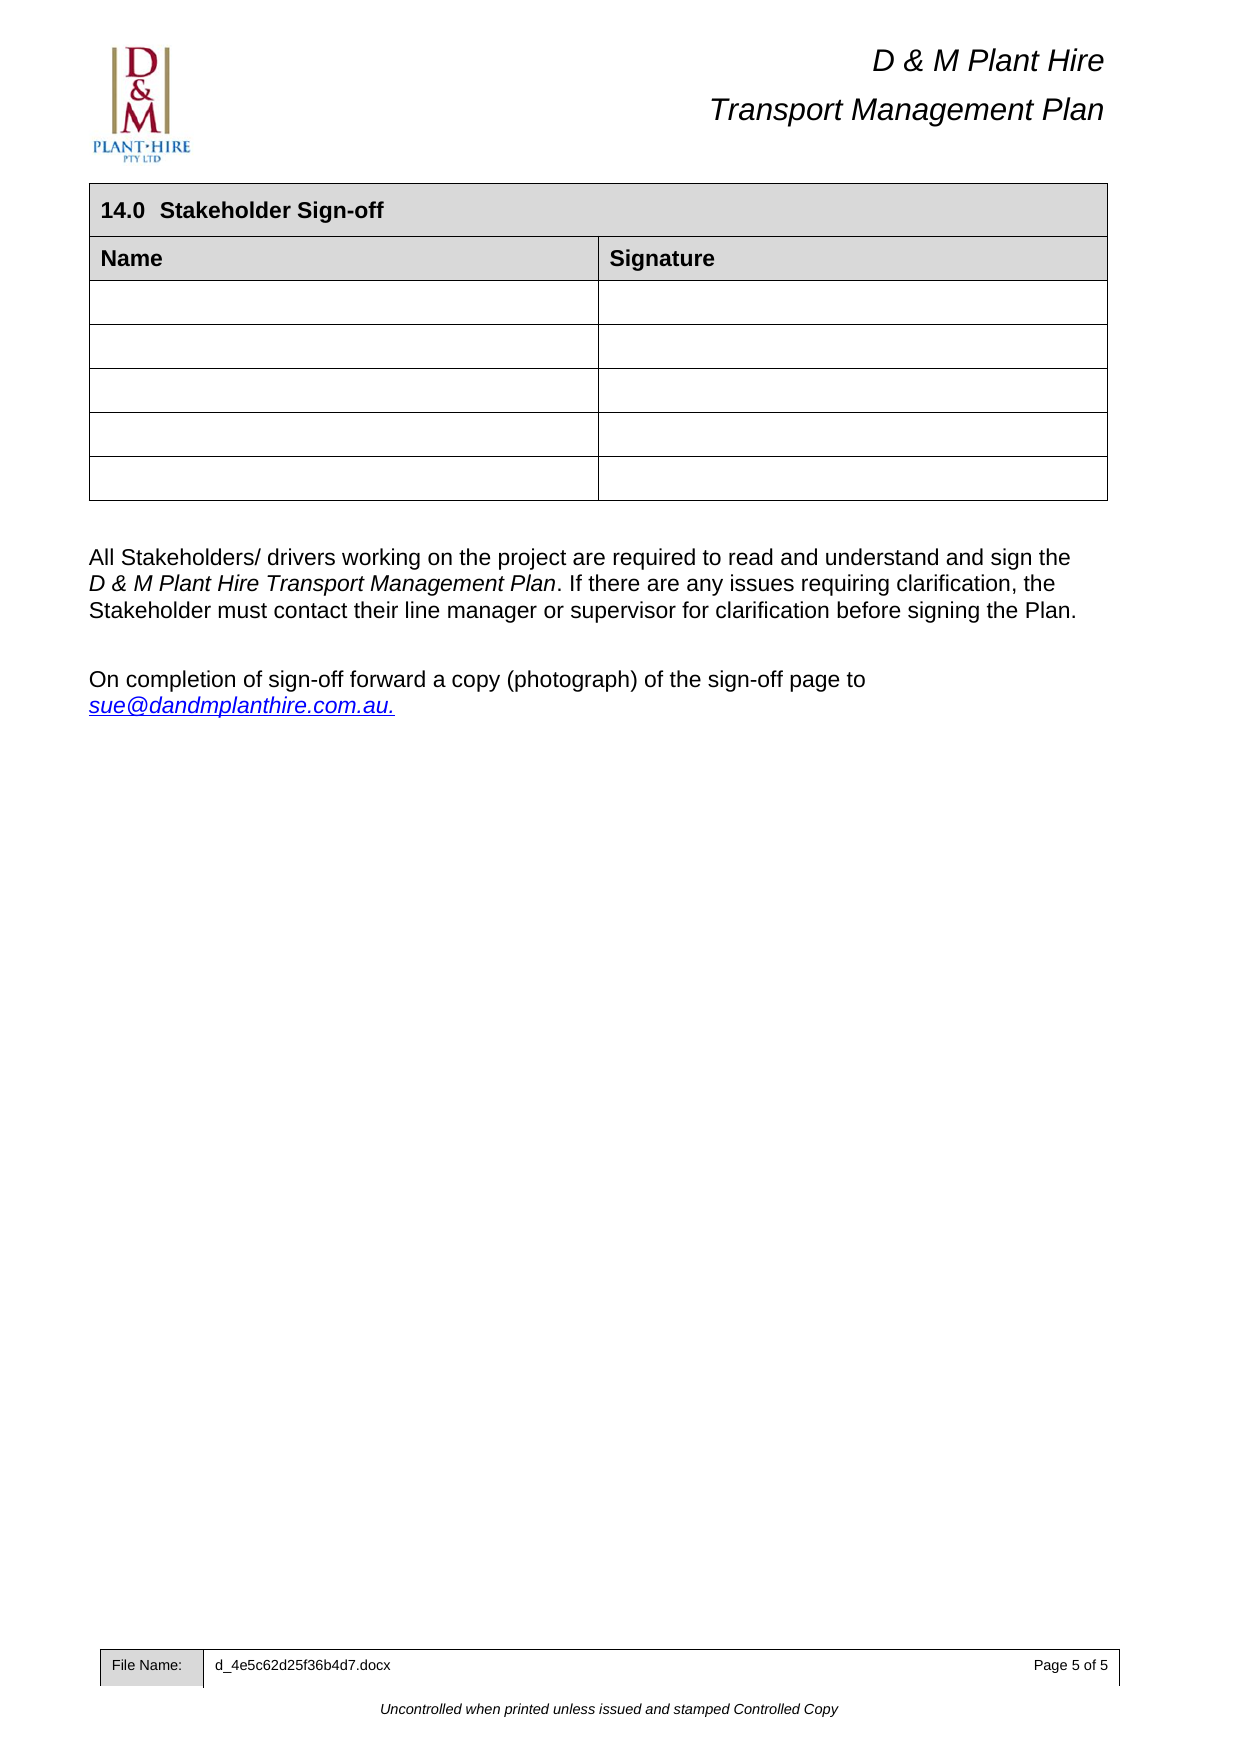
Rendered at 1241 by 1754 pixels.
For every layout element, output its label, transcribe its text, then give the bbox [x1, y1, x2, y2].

table_cell [90, 281, 598, 324]
table_cell [599, 369, 1107, 412]
table_cell [599, 325, 1107, 368]
table_cell [90, 457, 598, 500]
table_cell [90, 325, 598, 368]
table_cell [599, 281, 1107, 324]
table_header Stakeholder Sign-off [90, 184, 1107, 236]
picture [88, 42, 194, 166]
text All Stakeholders/ drivers working on the project are required to read and understand and sign the D & M Plant Hire Transport Management Plan. If there are any issues requiring clarification, the Stakeholder must contact their line manager or supervisor for clarification before signing the Plan. [89, 544, 1107, 623]
table_cell [599, 457, 1107, 500]
table_cell Name [90, 237, 598, 280]
table_cell [90, 369, 598, 412]
table_cell [599, 413, 1107, 456]
table_cell [90, 413, 598, 456]
text On completion of sign-off forward a copy (photograph) of the sign-off page to sue@dandmplanthire.com.au. [89, 666, 1107, 719]
table_cell Signature [599, 237, 1107, 280]
